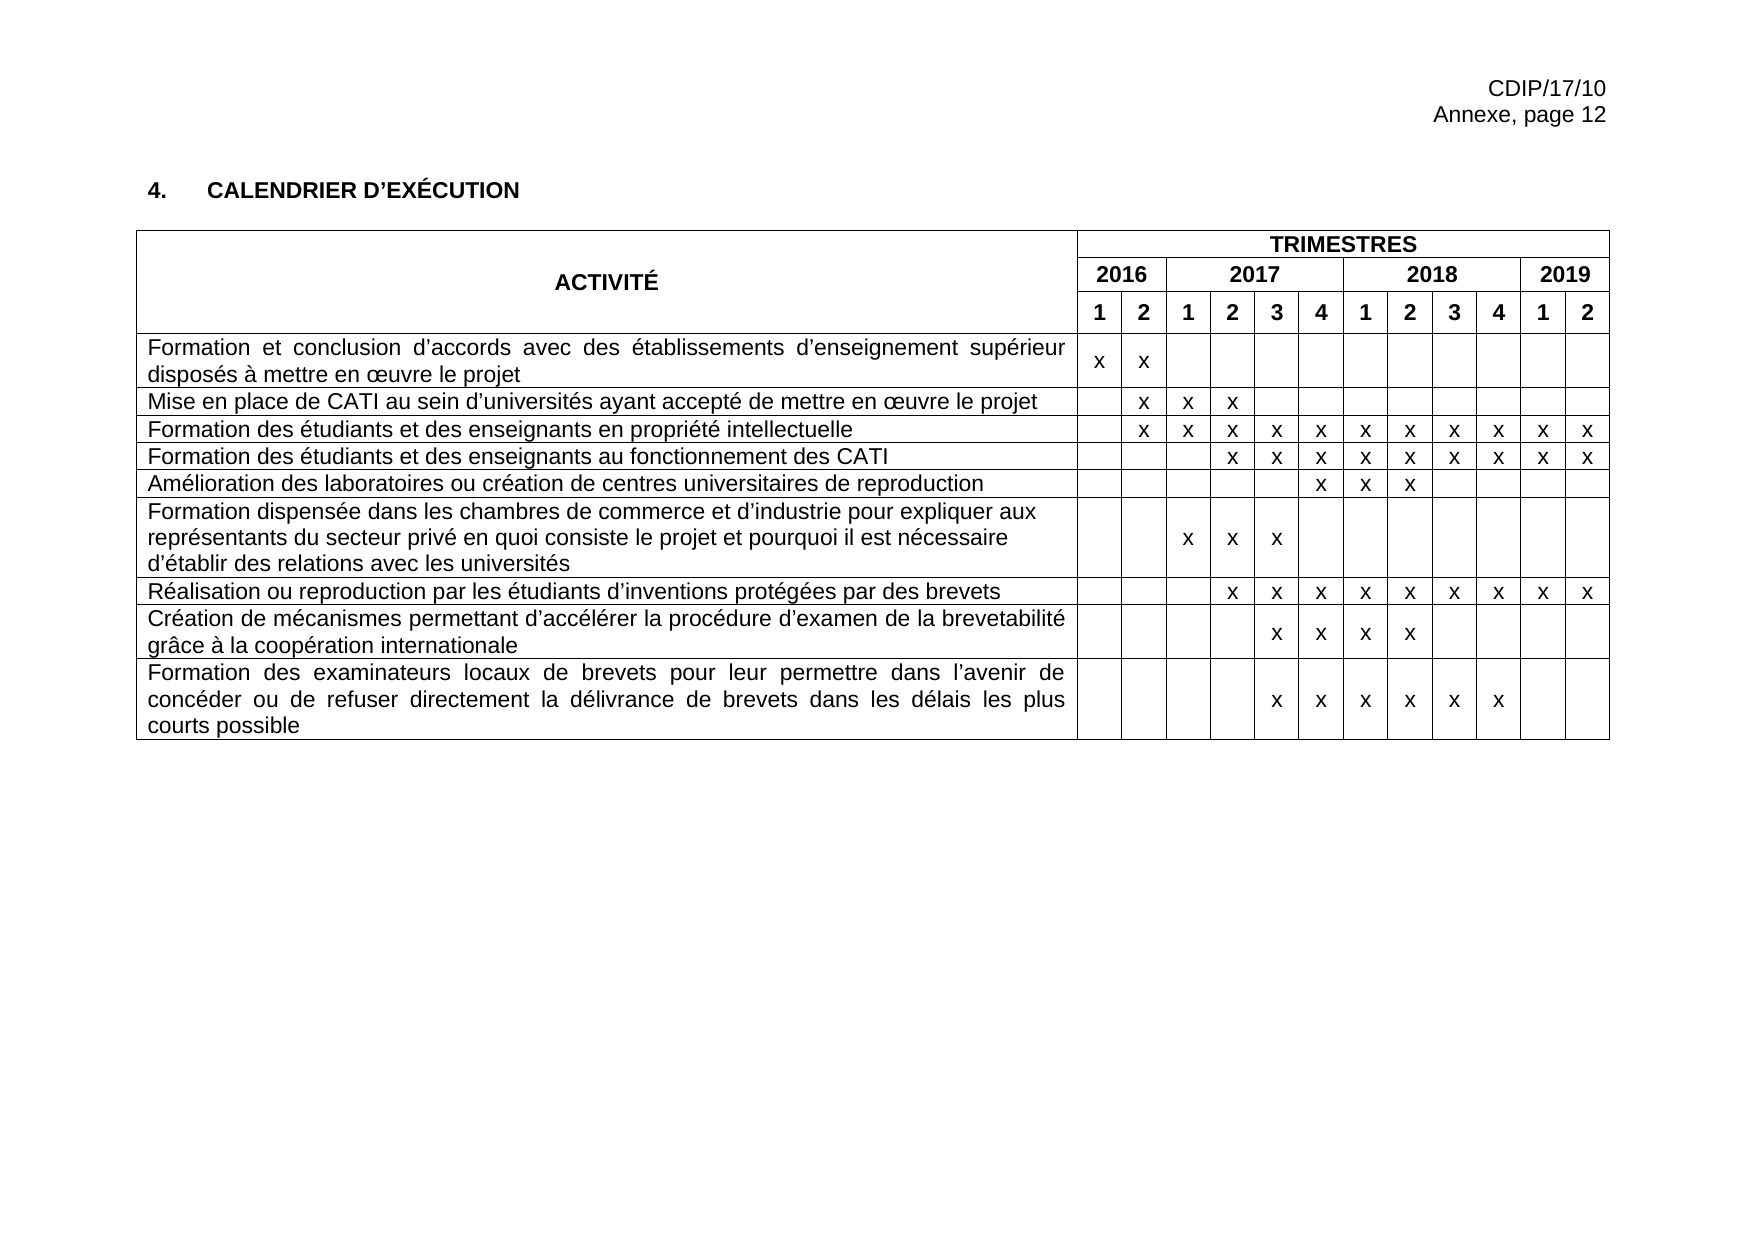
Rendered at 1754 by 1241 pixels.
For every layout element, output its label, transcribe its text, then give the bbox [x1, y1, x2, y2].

table_cell [1167, 578, 1210, 604]
table_cell [1477, 388, 1520, 414]
table_cell 1 [1344, 292, 1387, 333]
table_cell 1 [1521, 292, 1565, 333]
table_cell [1167, 470, 1210, 497]
table_cell x [1344, 659, 1387, 738]
table_cell x [1255, 578, 1298, 604]
table_cell x [1255, 659, 1298, 738]
table_cell x [1122, 388, 1166, 414]
table_cell [1433, 605, 1476, 658]
table_cell 3 [1433, 292, 1476, 333]
table_cell x [1167, 388, 1210, 414]
table_cell Formation et conclusion d’accords avec des établissements d’enseignement supérieur disposés à mettre en œuvre le projet [137, 334, 1077, 387]
table_cell 3 [1255, 292, 1298, 333]
table_cell [1566, 470, 1609, 497]
table_cell [1078, 659, 1121, 738]
table_cell [1299, 388, 1343, 414]
table_cell [1566, 388, 1609, 414]
table_cell x [1255, 416, 1298, 442]
table_cell [1388, 334, 1432, 387]
table_cell [1388, 498, 1432, 577]
table_cell x [1255, 443, 1298, 469]
table_cell [1078, 498, 1121, 577]
table_cell x [1521, 443, 1565, 469]
table_cell [1521, 470, 1565, 497]
table_cell [1521, 388, 1565, 414]
table_cell [1211, 659, 1254, 738]
table_cell [1122, 578, 1166, 604]
table_cell [1122, 659, 1166, 738]
table_cell [1477, 498, 1520, 577]
table_cell x [1299, 659, 1343, 738]
table_cell 2017 [1167, 258, 1343, 291]
table_cell x [1433, 443, 1476, 469]
table_cell x [1344, 416, 1387, 442]
table_cell [1122, 443, 1166, 469]
table_cell [1078, 443, 1121, 469]
table_cell x [1167, 416, 1210, 442]
table_cell [1255, 470, 1298, 497]
table_cell x [1344, 470, 1387, 497]
table_cell [1477, 470, 1520, 497]
table_cell Formation des examinateurs locaux de brevets pour leur permettre dans l’avenir de concéder ou de refuser directement la délivrance de brevets dans les délais les plus courts possible [137, 659, 1077, 738]
table_cell 2019 [1521, 258, 1609, 291]
table_cell Formation des étudiants et des enseignants au fonctionnement des CATI [137, 443, 1077, 469]
table_cell x [1211, 388, 1254, 414]
table_cell x [1299, 605, 1343, 658]
table_cell [1211, 334, 1254, 387]
table_cell Formation des étudiants et des enseignants en propriété intellectuelle [137, 416, 1077, 442]
table_cell x [1211, 498, 1254, 577]
table_cell 2016 [1078, 258, 1166, 291]
table_cell x [1299, 416, 1343, 442]
table_cell x [1255, 498, 1298, 577]
table_cell x [1299, 443, 1343, 469]
table_cell x [1566, 416, 1609, 442]
table_cell [1078, 416, 1121, 442]
table_cell x [1477, 578, 1520, 604]
table_cell x [1388, 605, 1432, 658]
table_cell [1477, 605, 1520, 658]
table_cell 4 [1477, 292, 1520, 333]
table_cell [1521, 498, 1565, 577]
table_cell [1433, 470, 1476, 497]
table_cell [1344, 388, 1387, 414]
table_cell x [1344, 443, 1387, 469]
table_cell x [1388, 443, 1432, 469]
table_cell x [1211, 578, 1254, 604]
table_cell Formation dispensée dans les chambres de commerce et d’industrie pour expliquer aux représentants du secteur privé en quoi consiste le projet et pourquoi il est nécessaire d’établir des relations avec les universités [137, 498, 1077, 577]
table_cell [1433, 388, 1476, 414]
table_cell x [1388, 470, 1432, 497]
table_cell x [1388, 416, 1432, 442]
table_cell x [1299, 470, 1343, 497]
table_cell 4 [1299, 292, 1343, 333]
table_cell Mise en place de CATI au sein d’universités ayant accepté de mettre en œuvre le projet [137, 388, 1077, 414]
table_cell 2 [1211, 292, 1254, 333]
table_cell 2 [1566, 292, 1609, 333]
table_cell x [1433, 416, 1476, 442]
table_cell [1433, 498, 1476, 577]
table_cell [1255, 334, 1298, 387]
table_cell [1167, 605, 1210, 658]
table_cell 1 [1078, 292, 1121, 333]
table_cell x [1122, 416, 1166, 442]
table_cell x [1433, 659, 1476, 738]
table_cell [1299, 334, 1343, 387]
table_cell Réalisation ou reproduction par les étudiants d’inventions protégées par des brevets [137, 578, 1077, 604]
table_cell Création de mécanismes permettant d’accélérer la procédure d’examen de la brevetabilité grâce à la coopération internationale [137, 605, 1077, 658]
table_cell [1344, 334, 1387, 387]
table_cell [1388, 388, 1432, 414]
table_cell [1167, 334, 1210, 387]
table_cell 2018 [1344, 258, 1520, 291]
table_cell [1078, 605, 1121, 658]
table_cell [1566, 605, 1609, 658]
table_cell x [1521, 578, 1565, 604]
table_cell 1 [1167, 292, 1210, 333]
table_cell [1566, 659, 1609, 738]
table_cell 2 [1122, 292, 1166, 333]
table_cell x [1388, 578, 1432, 604]
table_cell [1521, 659, 1565, 738]
table_cell x [1211, 416, 1254, 442]
table_cell [1167, 659, 1210, 738]
table_cell x [1255, 605, 1298, 658]
table_cell x [1433, 578, 1476, 604]
table_header TRIMESTRES [1078, 231, 1609, 257]
table_cell x [1566, 578, 1609, 604]
table_cell [1211, 470, 1254, 497]
table_cell [1566, 334, 1609, 387]
table_header ACTIVITÉ [137, 231, 1077, 333]
table_cell x [1167, 498, 1210, 577]
table_cell x [1344, 605, 1387, 658]
table_cell [1521, 605, 1565, 658]
table_cell [1344, 498, 1387, 577]
table_cell x [1299, 578, 1343, 604]
table_cell 2 [1388, 292, 1432, 333]
table_cell [1211, 605, 1254, 658]
table_cell [1521, 334, 1565, 387]
table_cell [1433, 334, 1476, 387]
table_cell x [1122, 334, 1166, 387]
table_cell [1078, 470, 1121, 497]
table_cell x [1477, 416, 1520, 442]
table_cell x [1211, 443, 1254, 469]
table_cell [1078, 578, 1121, 604]
table_cell x [1477, 443, 1520, 469]
table_cell Amélioration des laboratoires ou création de centres universitaires de reproduction [137, 470, 1077, 497]
table_cell [1122, 470, 1166, 497]
table_cell [1477, 334, 1520, 387]
table_cell x [1388, 659, 1432, 738]
table_cell [1167, 443, 1210, 469]
table_cell [1299, 498, 1343, 577]
table_cell x [1078, 334, 1121, 387]
table_cell [1255, 388, 1298, 414]
table_cell [1078, 388, 1121, 414]
table_cell [1122, 498, 1166, 577]
table_cell x [1566, 443, 1609, 469]
table_cell x [1344, 578, 1387, 604]
table_cell x [1521, 416, 1565, 442]
text 4. CALENDRIER D’EXÉCUTION [148, 177, 1606, 203]
table_cell [1122, 605, 1166, 658]
table_cell x [1477, 659, 1520, 738]
table_cell [1566, 498, 1609, 577]
